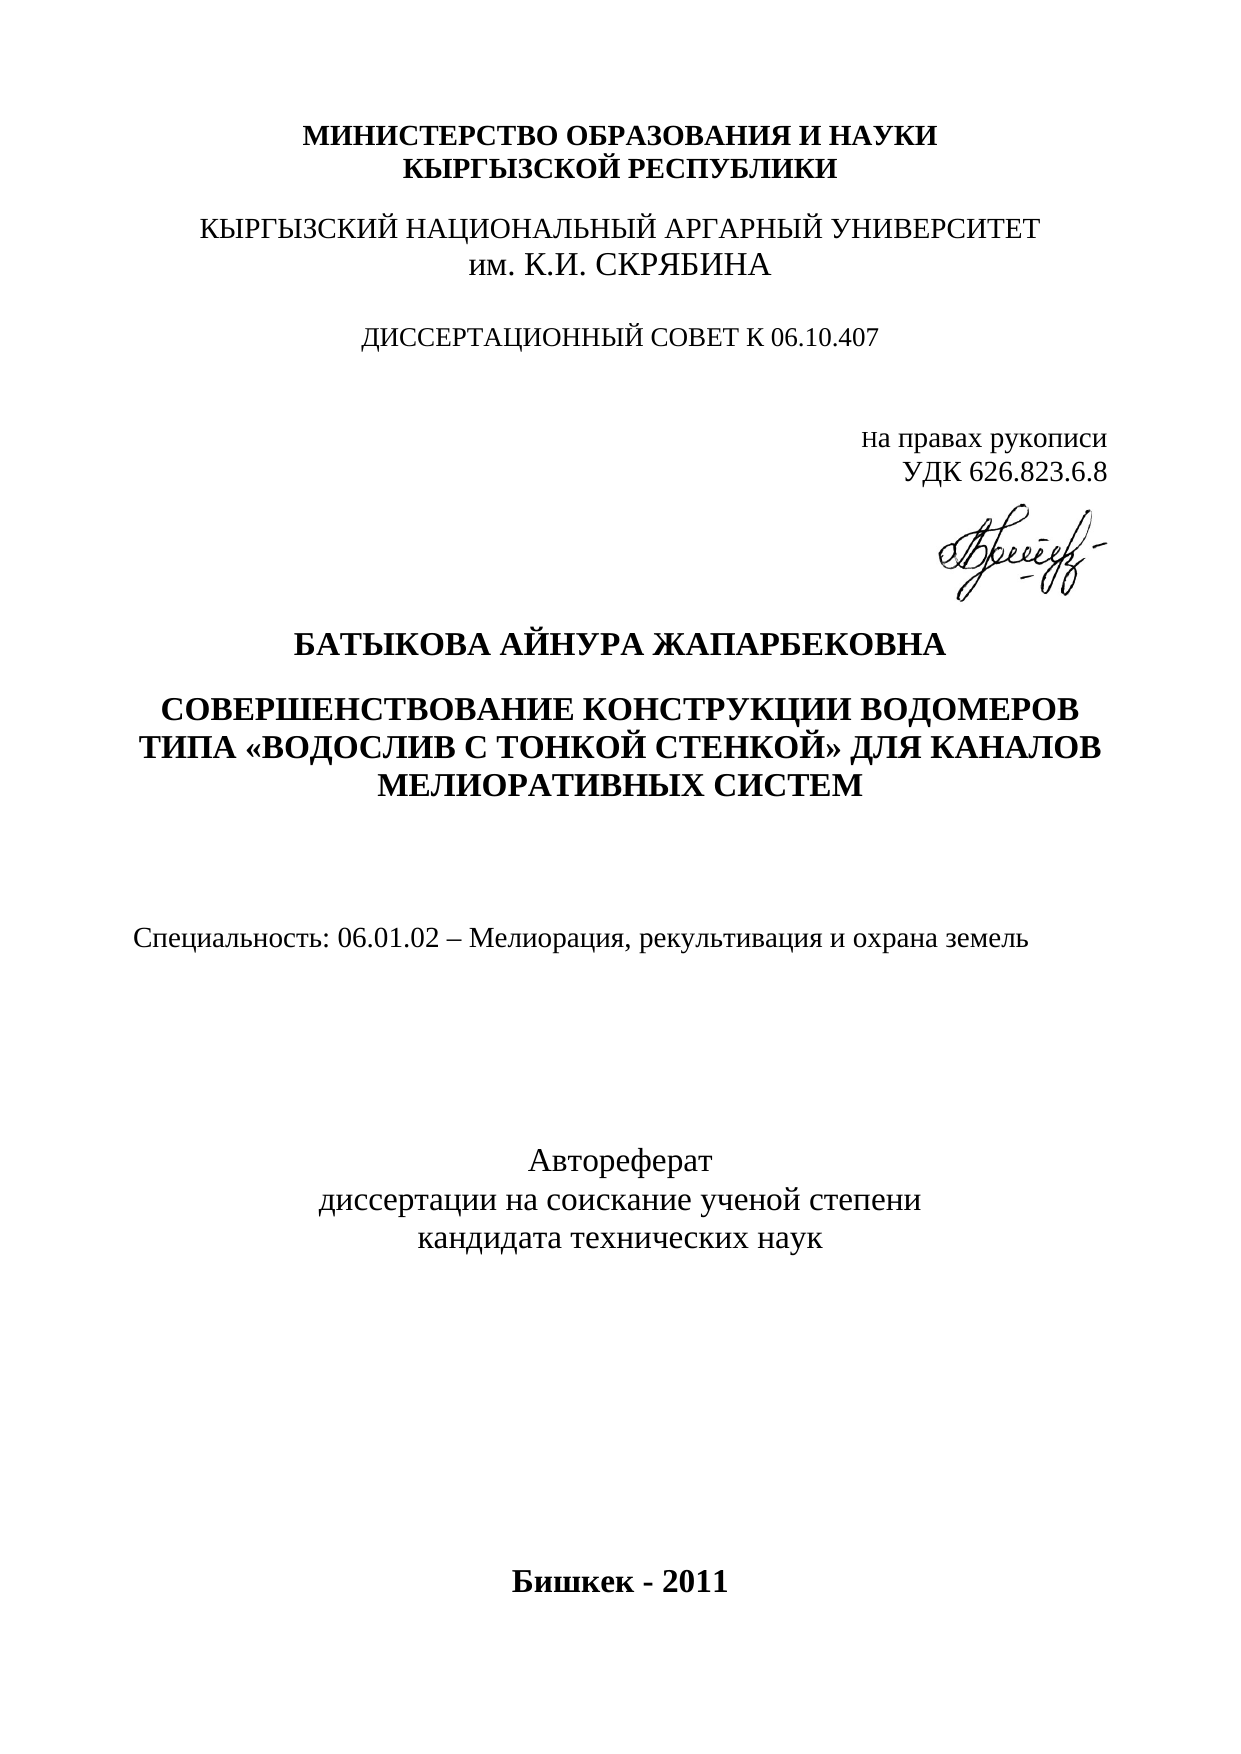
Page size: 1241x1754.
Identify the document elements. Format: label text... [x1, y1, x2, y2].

text МИНИСТЕРСТВО ОБРАЗОВАНИЯ И НАУКИ [133, 118, 1107, 152]
picture [922, 477, 1120, 610]
text ДИССЕРТАЦИОННЫЙ СОВЕТ К 06.10.407 [133, 321, 1107, 352]
text Бишкек - 2011 [133, 1562, 1107, 1600]
text диссертации на соискание ученой степени [133, 1179, 1107, 1217]
text им. К.И. СКРЯБИНА [133, 244, 1107, 283]
text УДК 626.823.6.8 [133, 454, 1107, 488]
text БАТЫКОВА АЙНУРА ЖАПАРБЕКОВНА [133, 624, 1107, 662]
text кандидата технических наук [133, 1217, 1107, 1256]
text Автореферат [133, 1141, 1107, 1179]
text КЫРГЫЗСКИЙ НАЦИОНАЛЬНЫЙ АРГАРНЫЙ УНИВЕРСИТЕТ [133, 211, 1107, 244]
text На правах рукописи [133, 421, 1107, 454]
text КЫРГЫЗСКОЙ РЕСПУБЛИКИ [133, 152, 1107, 185]
text Специальность: 06.01.02 – Мелиорация, рекультивация и охрана земель [133, 920, 1107, 954]
text СОВЕРШЕНСТВОВАНИЕ КОНСТРУКЦИИ ВОДОМЕРОВ ТИПА «ВОДОСЛИВ С ТОНКОЙ СТЕНКОЙ» ДЛЯ КАНАЛОВ МЕЛИОРАТИВНЫХ СИСТЕМ [133, 689, 1107, 804]
